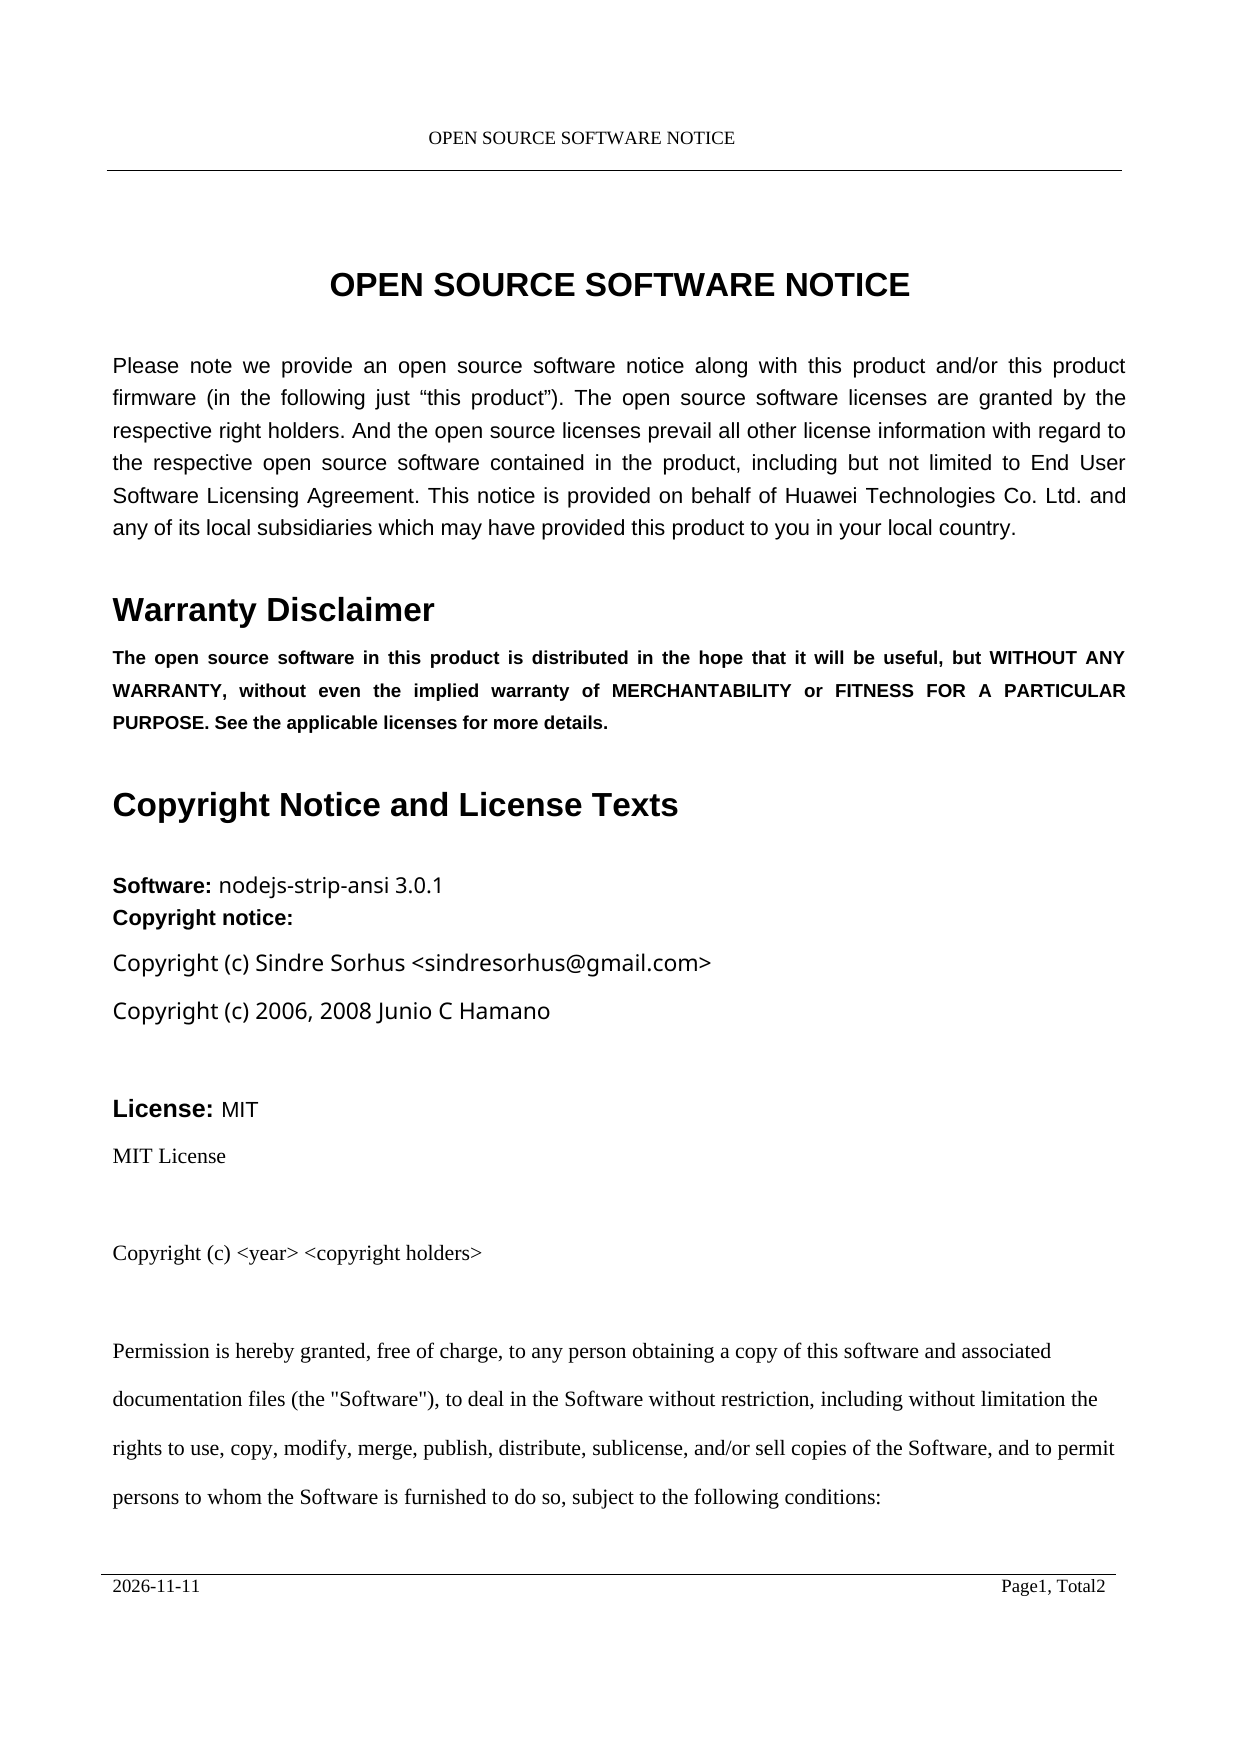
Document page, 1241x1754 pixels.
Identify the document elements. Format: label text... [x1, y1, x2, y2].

text Copyright Notice and License Texts [112, 771, 1128, 836]
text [112, 1139, 1128, 1513]
text License: MIT [112, 1092, 1128, 1125]
text Please note we provide an open source software notice along with this product and/or this product firmware (in the following just “this product”). The open source software licenses are granted by the respective right holders. And the open source licenses prevail all other license information with regard to the respective open source software contained in the product, including but not limited to End User Software Licensing Agreement. This notice is provided on behalf of Huawei Technologies Co. Ltd. and any of its local subsidiaries which may have provided this product to you in your local country. [112, 349, 1128, 544]
text The open source software in this product is distributed in the hope that it will be useful, but WITHOUT ANY WARRANTY, without even the implied warranty of MERCHANTABILITY or FITNESS FOR A PARTICULAR PURPOSE. See the applicable licenses for more details. [112, 641, 1128, 739]
text Copyright (c) 2006, 2008 Junio C Hamano [112, 995, 1128, 1076]
text Copyright (c) Sindre Sorhus <sindresorhus@gmail.com> [112, 947, 1128, 979]
text OPEN SOURCE SOFTWARE NOTICE [112, 251, 1128, 316]
text Copyright notice: [112, 901, 1128, 934]
text Software: nodejs-strip-ansi 3.0.1 [112, 869, 1128, 901]
text Warranty Disclaimer [112, 576, 1128, 641]
